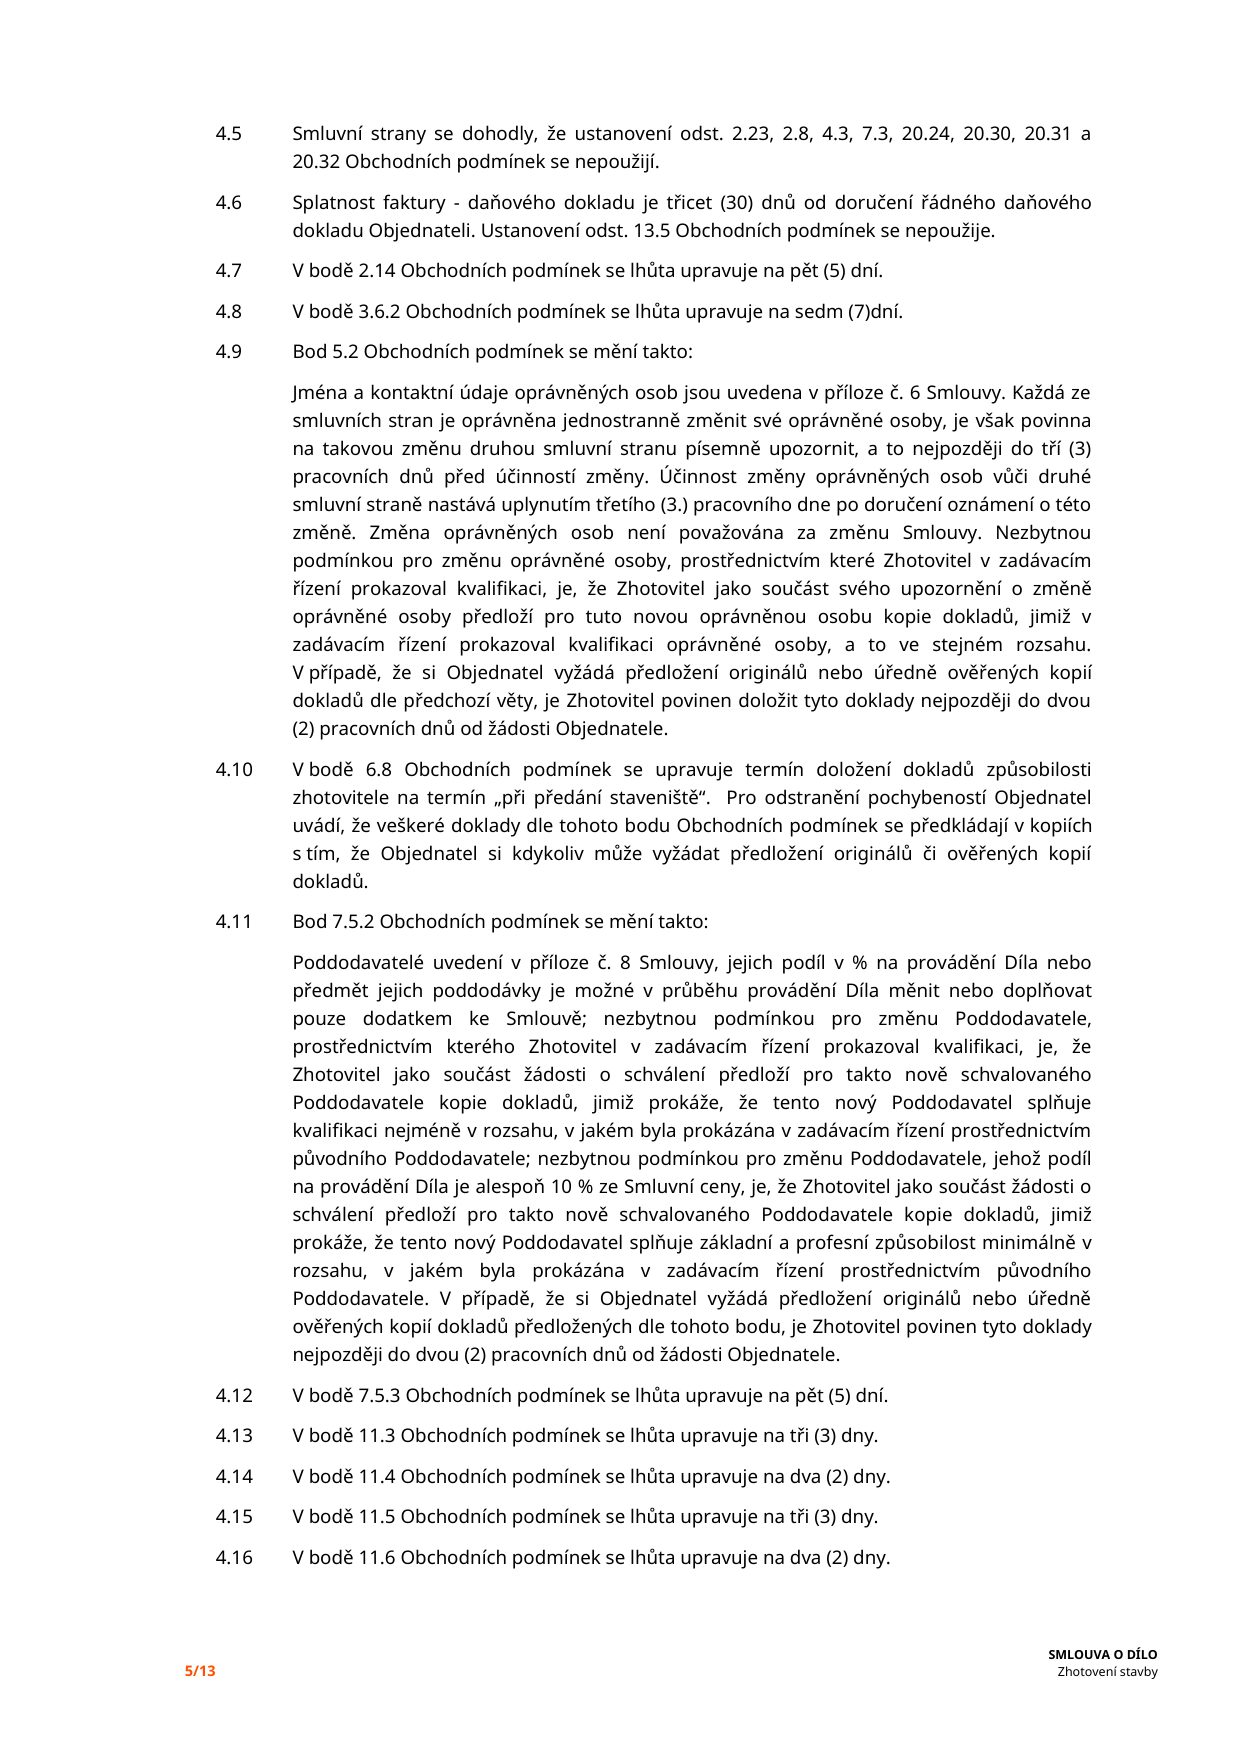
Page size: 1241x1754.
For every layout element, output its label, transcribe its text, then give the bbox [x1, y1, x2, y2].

text Smluvní strany se dohodly, že ustanovení odst. 2.23, 2.8, 4.3, 7.3, 20.24, 20.30, 20.31 a 20.32 Obchodních podmínek se nepoužijí. [216, 121, 1093, 174]
text V bodě 7.5.3 Obchodních podmínek se lhůta upravuje na pět (5) dní. [216, 1382, 1093, 1407]
text V bodě 2.14 Obchodních podmínek se lhůta upravuje na pět (5) dní. [216, 258, 1093, 283]
text Jména a kontaktní údaje oprávněných osob jsou uvedena v příloze č. 6 Smlouvy. Každá ze smluvních stran je oprávněna jednostranně změnit své oprávněné osoby, je však povinna na takovou změnu druhou smluvní stranu písemně upozornit, a to nejpozději do tří (3) pracovních dnů před účinností změny. Účinnost změny oprávněných osob vůči druhé smluvní straně nastává uplynutím třetího (3.) pracovního dne po doručení oznámení o této změně. Změna oprávněných osob není považována za změnu Smlouvy. Nezbytnou podmínkou pro změnu oprávněné osoby, prostřednictvím které Zhotovitel v zadávacím řízení prokazoval kvalifikaci, je, že Zhotovitel jako součást svého upozornění o změně oprávněné osoby předloží pro tuto novou oprávněnou osobu kopie dokladů, jimiž v zadávacím řízení prokazoval kvalifikaci oprávněné osoby, a to ve stejném rozsahu. V případě, že si Objednatel vyžádá předložení originálů nebo úředně ověřených kopií dokladů dle předchozí věty, je Zhotovitel povinen doložit tyto doklady nejpozději do dvou (2) pracovních dnů od žádosti Objednatele. [292, 379, 1093, 741]
text Poddodavatelé uvedení v příloze č. 8 Smlouvy, jejich podíl v % na provádění Díla nebo předmět jejich poddodávky je možné v průběhu provádění Díla měnit nebo doplňovat pouze dodatkem ke Smlouvě; nezbytnou podmínkou pro změnu Poddodavatele, prostřednictvím kterého Zhotovitel v zadávacím řízení prokazoval kvalifikaci, je, že Zhotovitel jako součást žádosti o schválení předloží pro takto nově schvalovaného Poddodavatele kopie dokladů, jimiž prokáže, že tento nový Poddodavatel splňuje kvalifikaci nejméně v rozsahu, v jakém byla prokázána v zadávacím řízení prostřednictvím původního Poddodavatele; nezbytnou podmínkou pro změnu Poddodavatele, jehož podíl na provádění Díla je alespoň 10 % ze Smluvní ceny, je, že Zhotovitel jako součást žádosti o schválení předloží pro takto nově schvalovaného Poddodavatele kopie dokladů, jimiž prokáže, že tento nový Poddodavatel splňuje základní a profesní způsobilost minimálně v rozsahu, v jakém byla prokázána v zadávacím řízení prostřednictvím původního Poddodavatele. V případě, že si Objednatel vyžádá předložení originálů nebo úředně ověřených kopií dokladů předložených dle tohoto bodu, je Zhotovitel povinen tyto doklady nejpozději do dvou (2) pracovních dnů od žádosti Objednatele. [292, 949, 1093, 1367]
text V bodě 11.5 Obchodních podmínek se lhůta upravuje na tři (3) dny. [216, 1503, 1093, 1529]
text Splatnost faktury - daňového dokladu je třicet (30) dnů od doručení řádného daňového dokladu Objednateli. Ustanovení odst. 13.5 Obchodních podmínek se nepoužije. [216, 189, 1093, 243]
text Bod 5.2 Obchodních podmínek se mění takto: [216, 339, 1093, 364]
text Bod 7.5.2 Obchodních podmínek se mění takto: [216, 909, 1093, 934]
text V bodě 11.3 Obchodních podmínek se lhůta upravuje na tři (3) dny. [216, 1422, 1093, 1448]
text V bodě 3.6.2 Obchodních podmínek se lhůta upravuje na sedm (7)dní. [216, 298, 1093, 324]
text V bodě 11.4 Obchodních podmínek se lhůta upravuje na dva (2) dny. [216, 1463, 1093, 1488]
text V bodě 6.8 Obchodních podmínek se upravuje termín doložení dokladů způsobilosti zhotovitele na termín „při předání staveniště“. Pro odstranění pochybeností Objednatel uvádí, že veškeré doklady dle tohoto bodu Obchodních podmínek se předkládají v kopiích s tím, že Objednatel si kdykoliv může vyžádat předložení originálů či ověřených kopií dokladů. [216, 756, 1093, 894]
text V bodě 11.6 Obchodních podmínek se lhůta upravuje na dva (2) dny. [216, 1544, 1093, 1569]
